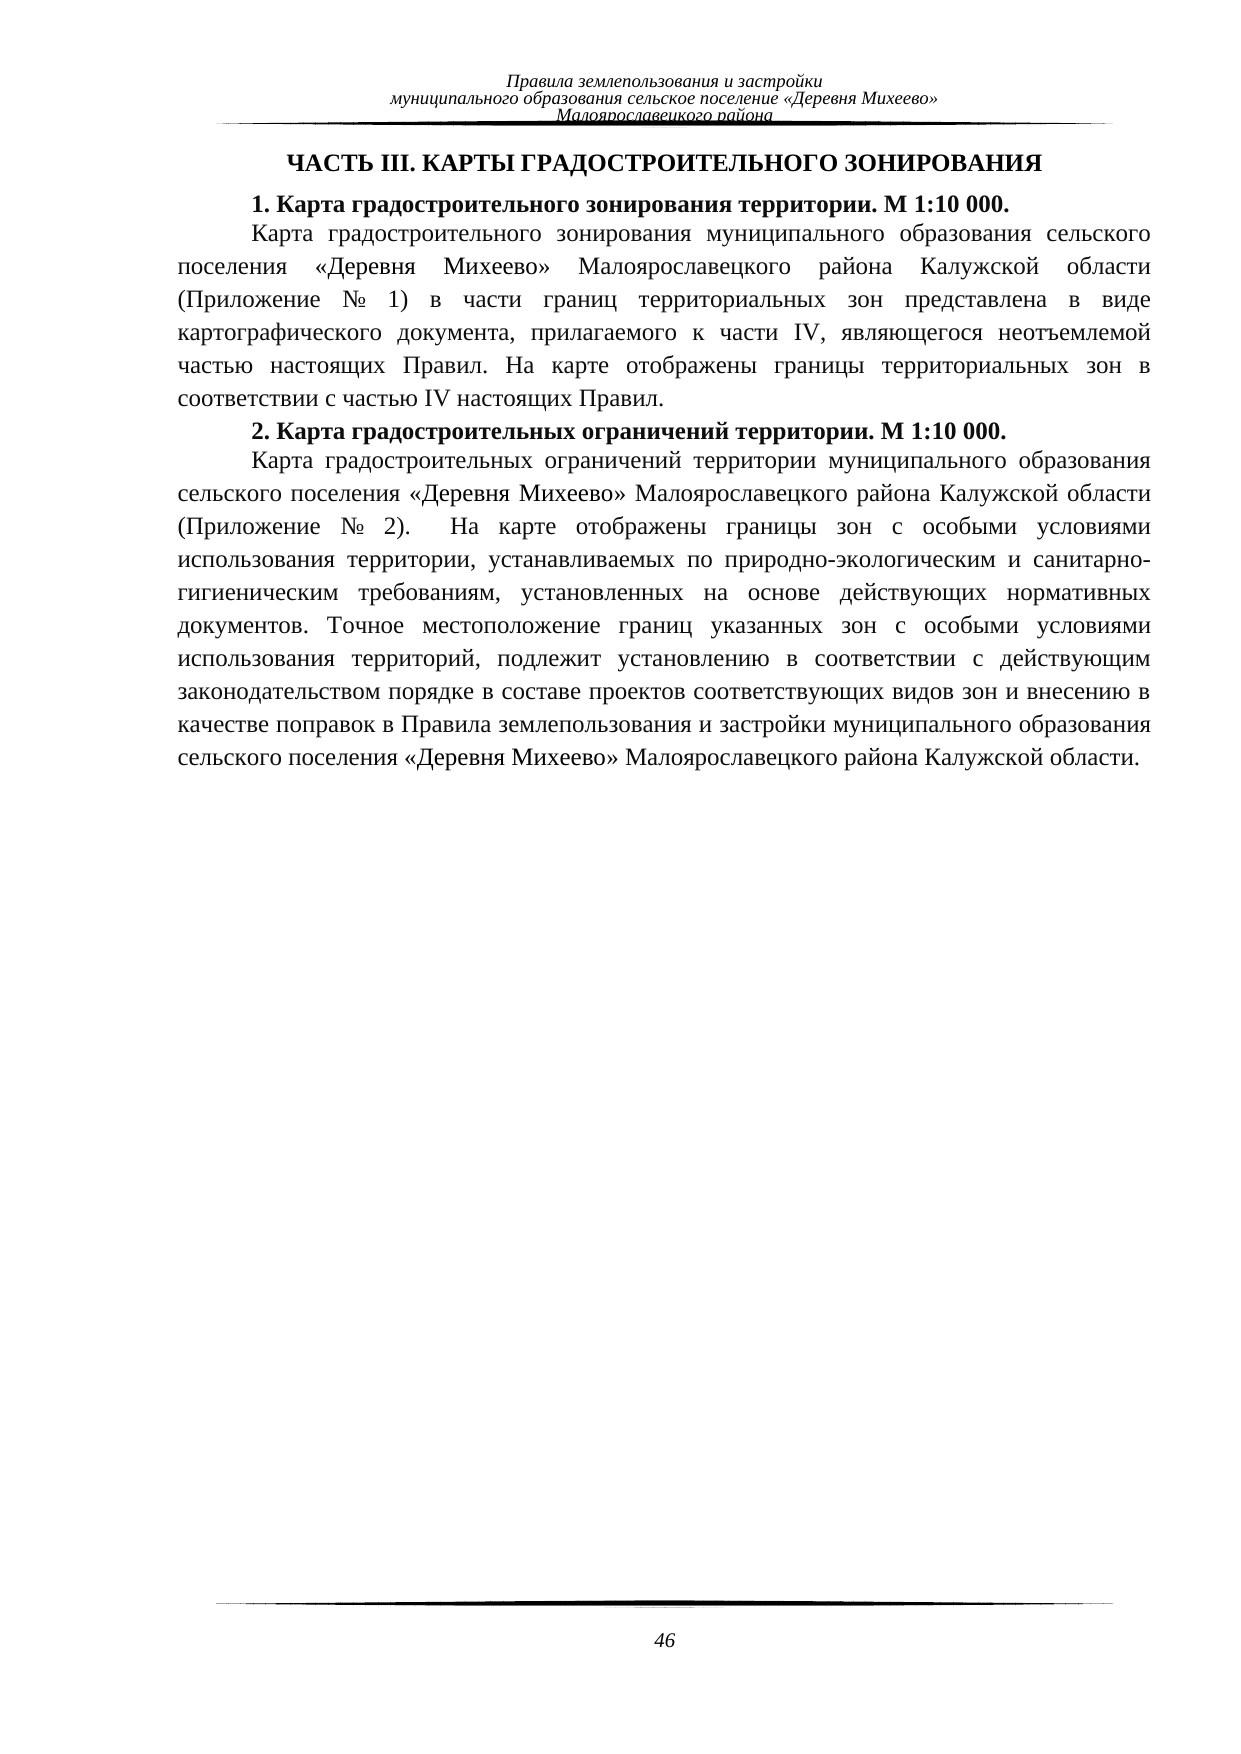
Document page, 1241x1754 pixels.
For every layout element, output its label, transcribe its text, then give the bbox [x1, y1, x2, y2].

subtitle Часть III. Карты градостроительного зонирования [177, 148, 1152, 177]
text Карта градостроительного зонирования муниципального образования сельского поселения «Деревня Михеево» Малоярославецкого района Калужской области (Приложение № 1) в части границ территориальных зон представлена в виде картографического документа, прилагаемого к части IV, являющегося неотъемлемой частью настоящих Правил. На карте отображены границы территориальных зон в соответствии с частью IV настоящих Правил. [177, 218, 1152, 412]
picture [215, 119, 1113, 128]
text 2. Карта градостроительных ограничений территории. М 1:10 000. [177, 416, 1152, 445]
text Карта градостроительных ограничений территории муниципального образования сельского поселения «Деревня Михеево» Малоярославецкого района Калужской области (Приложение № 2). На карте отображены границы зон с особыми условиями использования территории, устанавливаемых по природно-экологическим и санитарно-гигиеническим требованиям, установленных на основе действующих нормативных документов. Точное местоположение границ указанных зон с особыми условиями использования территорий, подлежит установлению в соответствии с действующим законодательством порядке в составе проектов соответствующих видов зон и внесению в качестве поправок в Правила землепользования и застройки муниципального образования сельского поселения «Деревня Михеево» Малоярославецкого района Калужской области. [177, 445, 1152, 771]
picture [215, 1600, 1113, 1608]
text 1. Карта градостроительного зонирования территории. М 1:10 000. [177, 189, 1152, 218]
